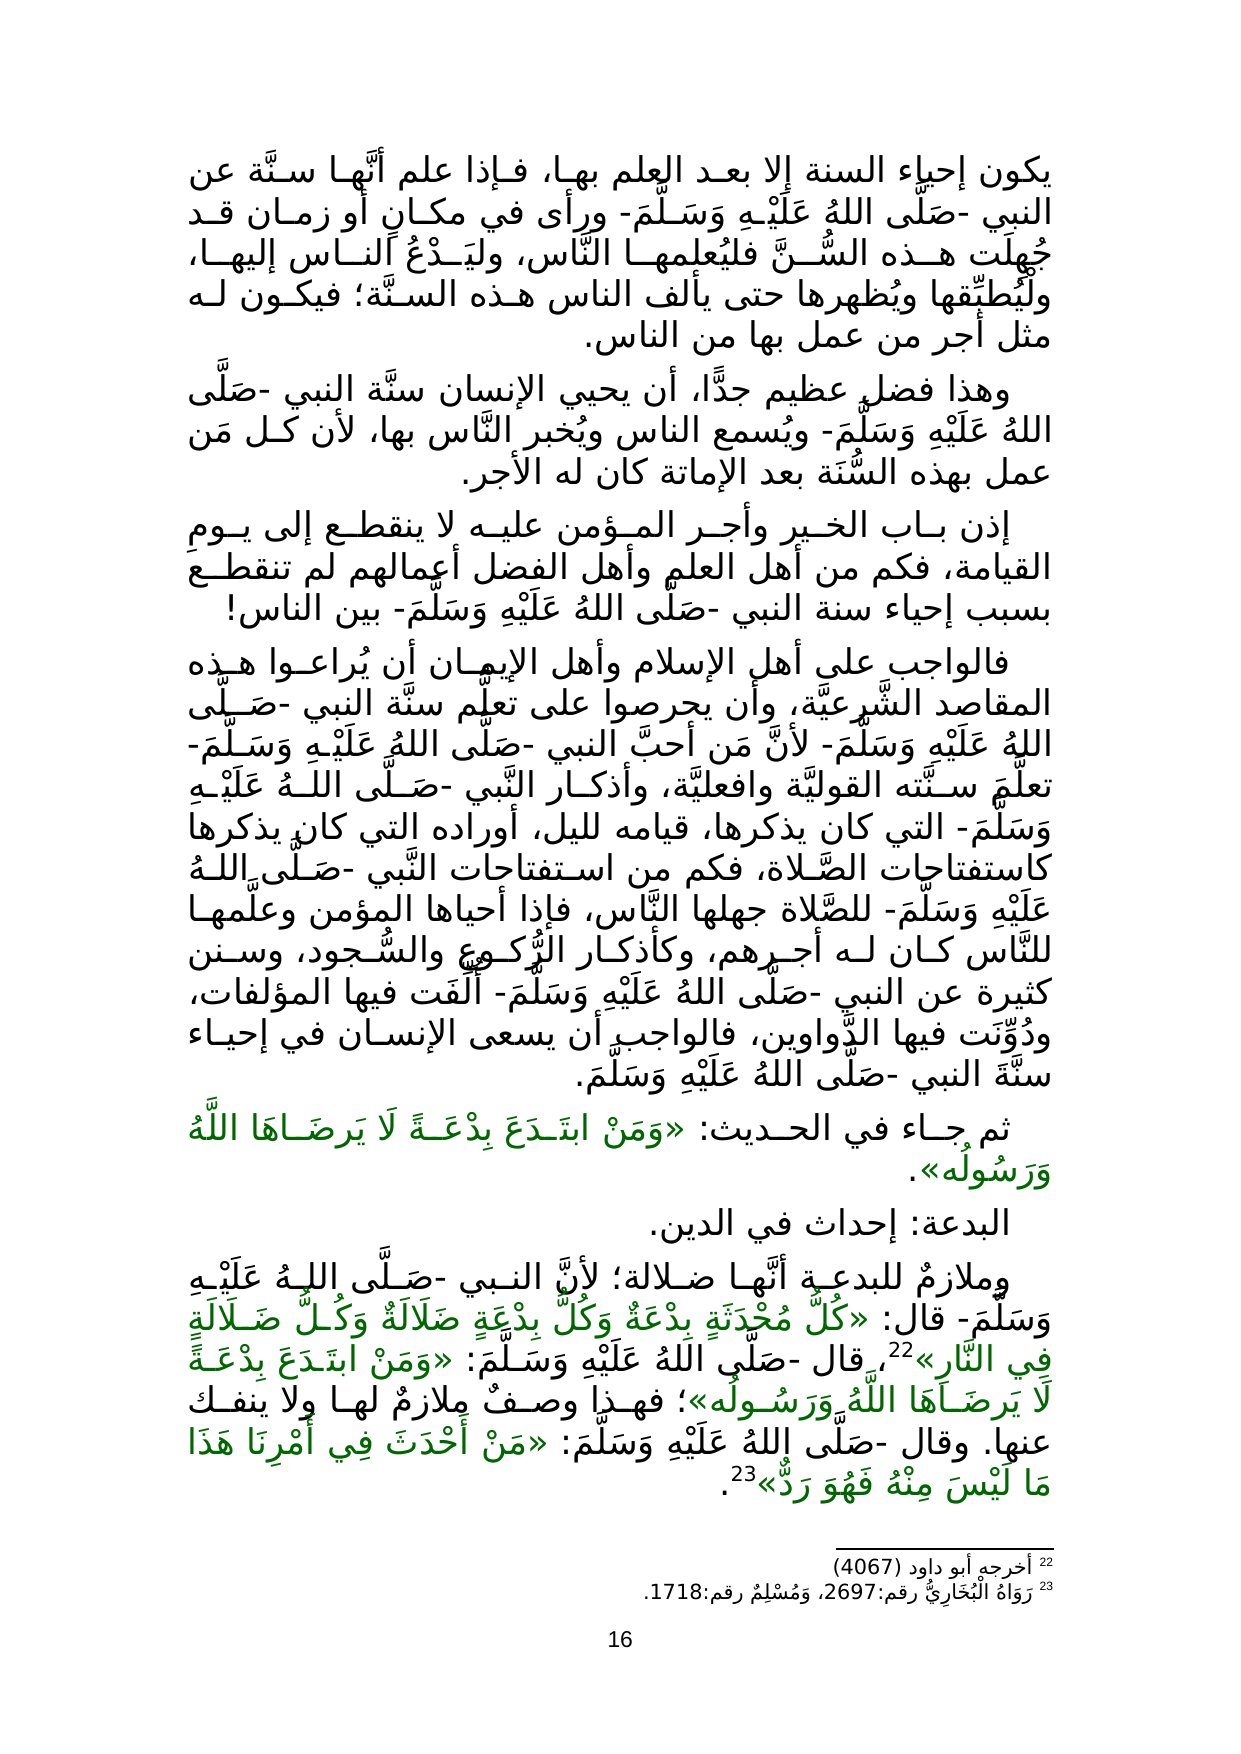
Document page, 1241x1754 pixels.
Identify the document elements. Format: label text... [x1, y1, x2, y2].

text البدعة: إحداث في الدين. [187, 1202, 1053, 1244]
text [187, 150, 1053, 356]
text إذن باب الخير وأجر المؤمن عليه لا ينقطع إلى يومِ القيامة، فكم من أهل العلم وأهل الفضل أعمالهم لم تنقطع بسبب إحياء سنة النبي -صَلَّى اللهُ عَلَيْهِ وَسَلَّمَ- بين الناس! [187, 505, 1053, 629]
text فالواجب على أهل الإسلام وأهل الإيمان أن يُراعوا هذه المقاصد الشَّرعيَّة، وأن يحرصوا على تعلُّم سنَّة النبي -صَلَّى اللهُ عَلَيْهِ وَسَلَّمَ- لأنَّ مَن أحبَّ النبي -صَلَّى اللهُ عَلَيْهِ وَسَلَّمَ- تعلَّمَ سنَّته القوليَّة وافعليَّة، وأذكار النَّبي -صَلَّى اللهُ عَلَيْهِ وَسَلَّمَ- التي كان يذكرها، قيامه لليل، أوراده التي كان يذكرها كاستفتاحات الصَّلاة، فكم من استفتاحات النَّبي -صَلَّى اللهُ عَلَيْهِ وَسَلَّمَ- للصَّلاة جهلها النَّاس، فإذا أحياها المؤمن وعلَّمها للنَّاس كان له أجرهم، وكأذكار الرُّكوع والسُّجود، وسنن كثيرة عن النبي -صَلَّى اللهُ عَلَيْهِ وَسَلَّمَ- أُلِّفَت فيها المؤلفات، ودُوِّنَت فيها الدَّواوين، فالواجب أن يسعى الإنسان في إحياء سنَّةَ النبي -صَلَّى اللهُ عَلَيْهِ وَسَلَّمَ. [187, 641, 1053, 1095]
text وهذا فضل عظيم جدًّا، أن يحيي الإنسان سنَّة النبي -صَلَّى اللهُ عَلَيْهِ وَسَلَّمَ- ويُسمع الناس ويُخبر النَّاس بها، لأن كل مَن عمل بهذه السُّنَة بعد الإماتة كان له الأجر. [187, 369, 1053, 492]
text وملازمٌ للبدعة أنَّها ضلالة؛ لأنَّ النبي -صَلَّى اللهُ عَلَيْهِ وَسَلَّمَ- قال: «كُلُّ مُحْدَثَةٍ بِدْعَةٌ وَكُلُّ بِدْعَةٍ ضَلَالَةٌ وَكُلُّ ضَلَالَةٍ فِي النَّارِ»، قال -صَلَّى اللهُ عَلَيْهِ وَسَلَّمَ: «وَمَنْ ابتَدَعَ بِدْعَةً لَا يَرضَاهَا اللَّهُ وَرَسُولُه»؛ فهذا وصفٌ ملازمٌ لها ولا ينفك عنها. وقال -صَلَّى اللهُ عَلَيْهِ وَسَلَّمَ: «مَنْ أَحْدَثَ فِي أَمْرِنَا هَذَا مَا لَيْسَ مِنْهُ فَهُوَ رَدٌّ». [187, 1256, 1053, 1504]
text ثم جاء في الحديث: «وَمَنْ ابتَدَعَ بِدْعَةً لَا يَرضَاهَا اللَّهُ وَرَسُولُه». [187, 1107, 1053, 1190]
